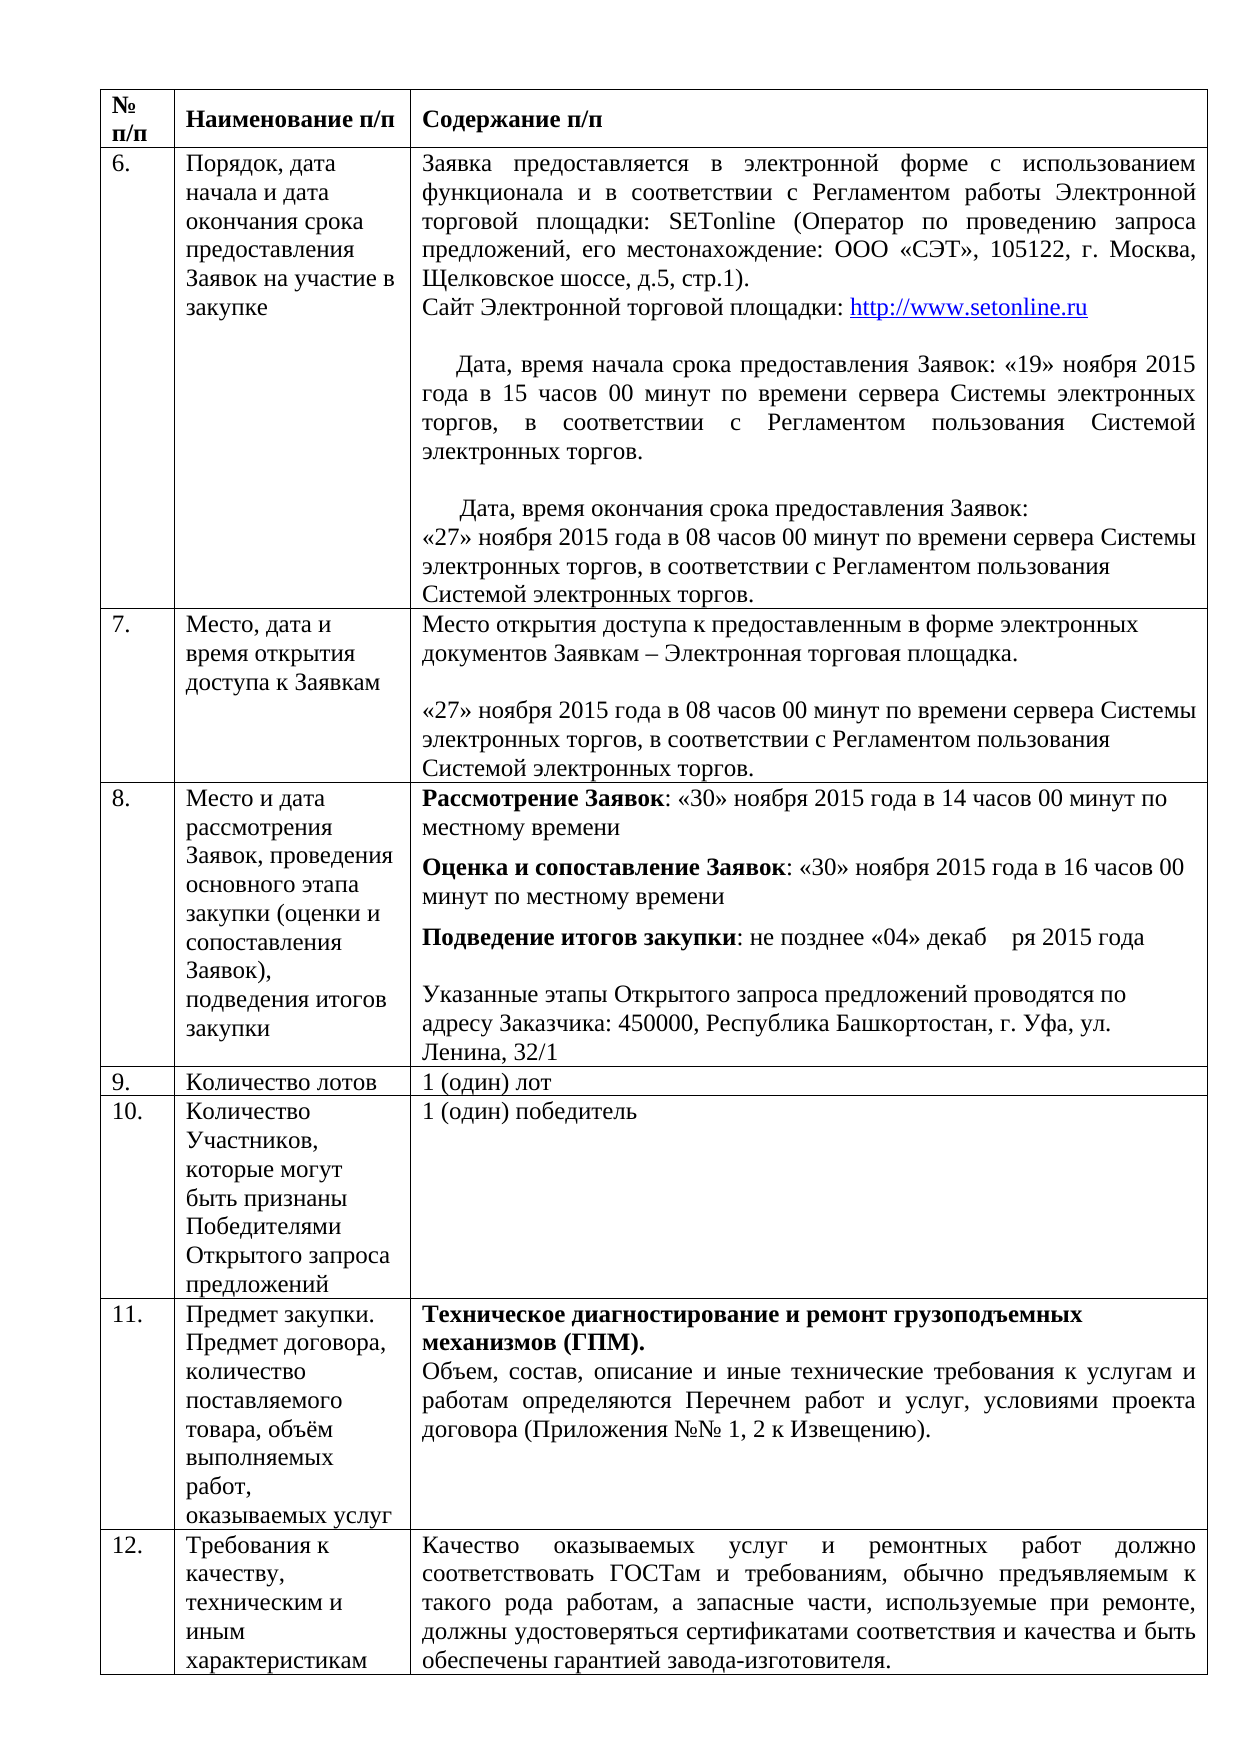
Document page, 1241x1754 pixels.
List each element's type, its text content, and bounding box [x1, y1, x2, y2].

table_cell [101, 1299, 174, 1529]
table_cell [101, 609, 174, 782]
table_cell Количество лотов [175, 1067, 410, 1095]
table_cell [175, 1530, 410, 1673]
table_cell Рассмотрение Заявок: «30» ноября 2015 года в 14 часов 00 минут по местному времени Оценка и сопоставление Заявок: «30» ноября 2015 года в 16 часов 00 минут по местному времени Подведение итогов закупки: не позднее «04» декаб ря 2015 года Указанные этапы Открытого запроса предложений проводятся по адресу Заказчика: 450000, Республика Башкортостан, г. Уфа, ул. Ленина, 32/1 [411, 783, 1207, 1066]
table_cell Место открытия доступа к предоставленным в форме электронных документов Заявкам – Электронная торговая площадка. «27» ноября 2015 года в 08 часов 00 минут по времени сервера Системы электронных торгов, в соответствии с Регламентом пользования Системой электронных торгов. [411, 609, 1207, 782]
table_cell [101, 783, 174, 1066]
table_cell Порядок, дата начала и дата окончания срока предоставления Заявок на участие в закупке [175, 148, 410, 608]
table_cell Заявка предоставляется в электронной форме с использованием функционала и в соответствии с Регламентом работы Электронной торговой площадки: SETonline (Оператор по проведению запроса предложений, его местонахождение: ООО «СЭТ», . Москва, Щелковское шоссе, д.5, стр.1). Сайт Электронной торговой площадки: http://www.setonline.ru Дата, время начала срока предоставления Заявок: «19» ноября 2015 года в 15 часов 00 минут по времени сервера Системы электронных торгов, в соответствии с Регламентом пользования Системой электронных торгов. Дата, время окончания срока предоставления Заявок: «27» ноября 2015 года в 08 часов 00 минут по времени сервера Системы электронных торгов, в соответствии с Регламентом пользования Системой электронных торгов. [411, 148, 1207, 608]
table_cell [101, 148, 174, 608]
table_cell Количество Участников, которые могут быть признаны Победителями Открытого запроса предложений [175, 1096, 410, 1298]
table_cell Предмет закупки. Предмет договора, количество поставляемого товара, объём выполняемых работ, оказываемых услуг [175, 1299, 410, 1529]
table_cell [101, 1530, 174, 1673]
table_header Содержание п/п [411, 90, 1207, 147]
table_cell [101, 1067, 174, 1095]
table_cell [101, 1096, 174, 1298]
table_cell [411, 1530, 1207, 1673]
table_cell 1 (один) лот [411, 1067, 1207, 1095]
table_cell Место, дата и время открытия доступа к Заявкам [175, 609, 410, 782]
table_cell Место и дата рассмотрения Заявок, проведения основного этапа закупки (оценки и сопоставления Заявок), подведения итогов закупки [175, 783, 410, 1066]
table_header Наименование п/п [175, 90, 410, 147]
table_cell 1 (один) победитель [411, 1096, 1207, 1298]
table_cell Техническое диагностирование и ремонт грузоподъемных механизмов (ГПМ). Объем, состав, описание и иные технические требования к услугам и работам определяются Перечнем работ и услуг, условиями проекта договора (Приложения №№ 1, 2 к Извещению). [411, 1299, 1207, 1529]
table_header № п/п [101, 90, 174, 147]
